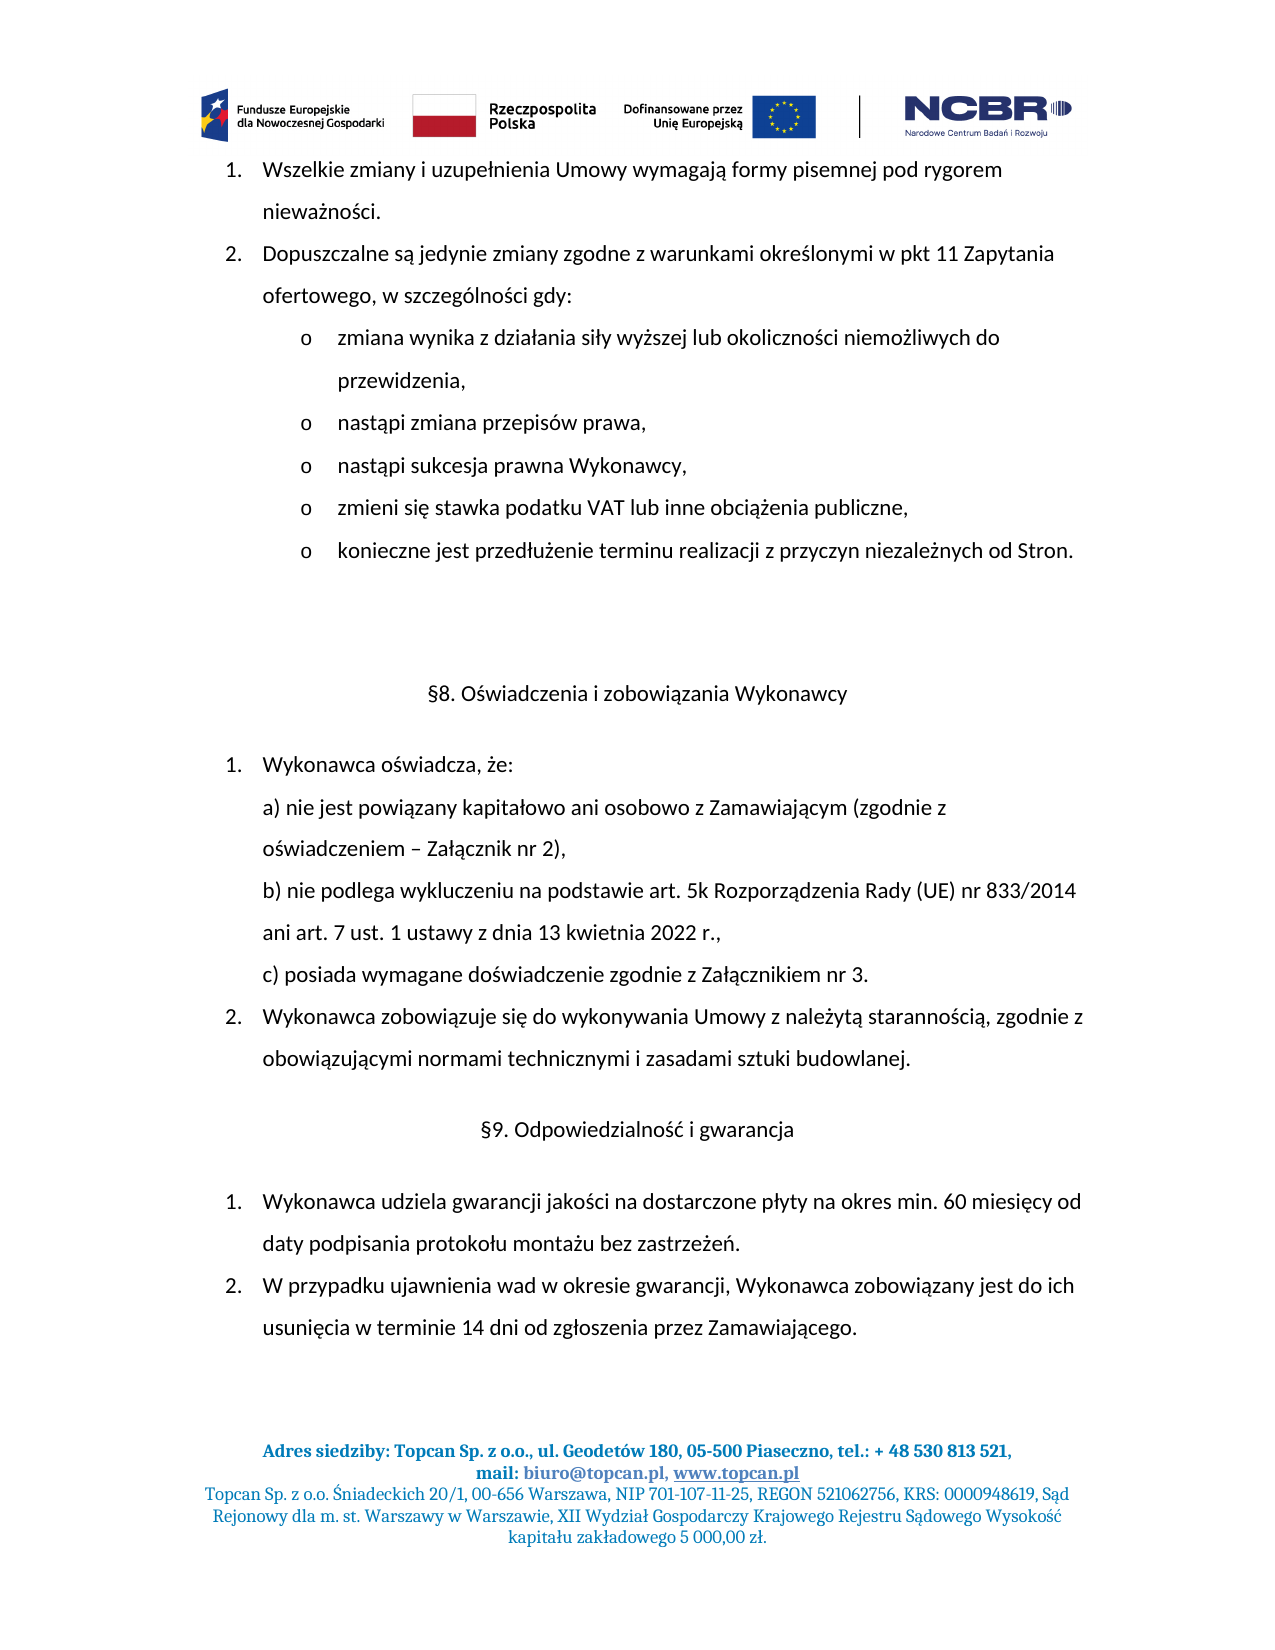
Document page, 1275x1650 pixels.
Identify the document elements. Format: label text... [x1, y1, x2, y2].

list zmiana wynika z działania siły wyższej lub okoliczności niemożliwych do przewidzenia, [300, 323, 1087, 394]
list Wszelkie zmiany i uzupełnienia Umowy wymagają formy pisemnej pod rygorem nieważności. [225, 156, 1087, 226]
list konieczne jest przedłużenie terminu realizacji z przyczyn niezależnych od Stron. [300, 536, 1087, 565]
list Dopuszczalne są jedynie zmiany zgodne z warunkami określonymi w pkt 11 Zapytania ofertowego, w szczególności gdy: [225, 239, 1087, 309]
text §9. Odpowiedzialność i gwarancja [187, 1116, 1087, 1144]
list Wykonawca oświadcza, że: a) nie jest powiązany kapitałowo ani osobowo z Zamawiającym (zgodnie z oświadczeniem – Załącznik nr 2), b) nie podlega wykluczeniu na podstawie art. 5k Rozporządzenia Rady (UE) nr 833/2014 ani art. 7 ust. 1 ustawy z dnia 13 kwietnia 2022 r., c) posiada wymagane doświadczenie zgodnie z Załącznikiem nr 3. [225, 751, 1087, 988]
list nastąpi sukcesja prawna Wykonawcy, [300, 451, 1087, 479]
list Wykonawca zobowiązuje się do wykonywania Umowy z należytą starannością, zgodnie z obowiązującymi normami technicznymi i zasadami sztuki budowlanej. [225, 1002, 1087, 1072]
list W przypadku ujawnienia wad w okresie gwarancji, Wykonawca zobowiązany jest do ich usunięcia w terminie 14 dni od zgłoszenia przez Zamawiającego. [225, 1271, 1087, 1341]
text §8. Oświadczenia i zobowiązania Wykonawcy [187, 679, 1087, 707]
list zmieni się stawka podatku VAT lub inne obciążenia publiczne, [300, 493, 1087, 522]
list Wykonawca udziela gwarancji jakości na dostarczone płyty na okres min. 60 miesięcy od daty podpisania protokołu montażu bez zastrzeżeń. [225, 1187, 1087, 1257]
list nastąpi zmiana przepisów prawa, [300, 408, 1087, 436]
